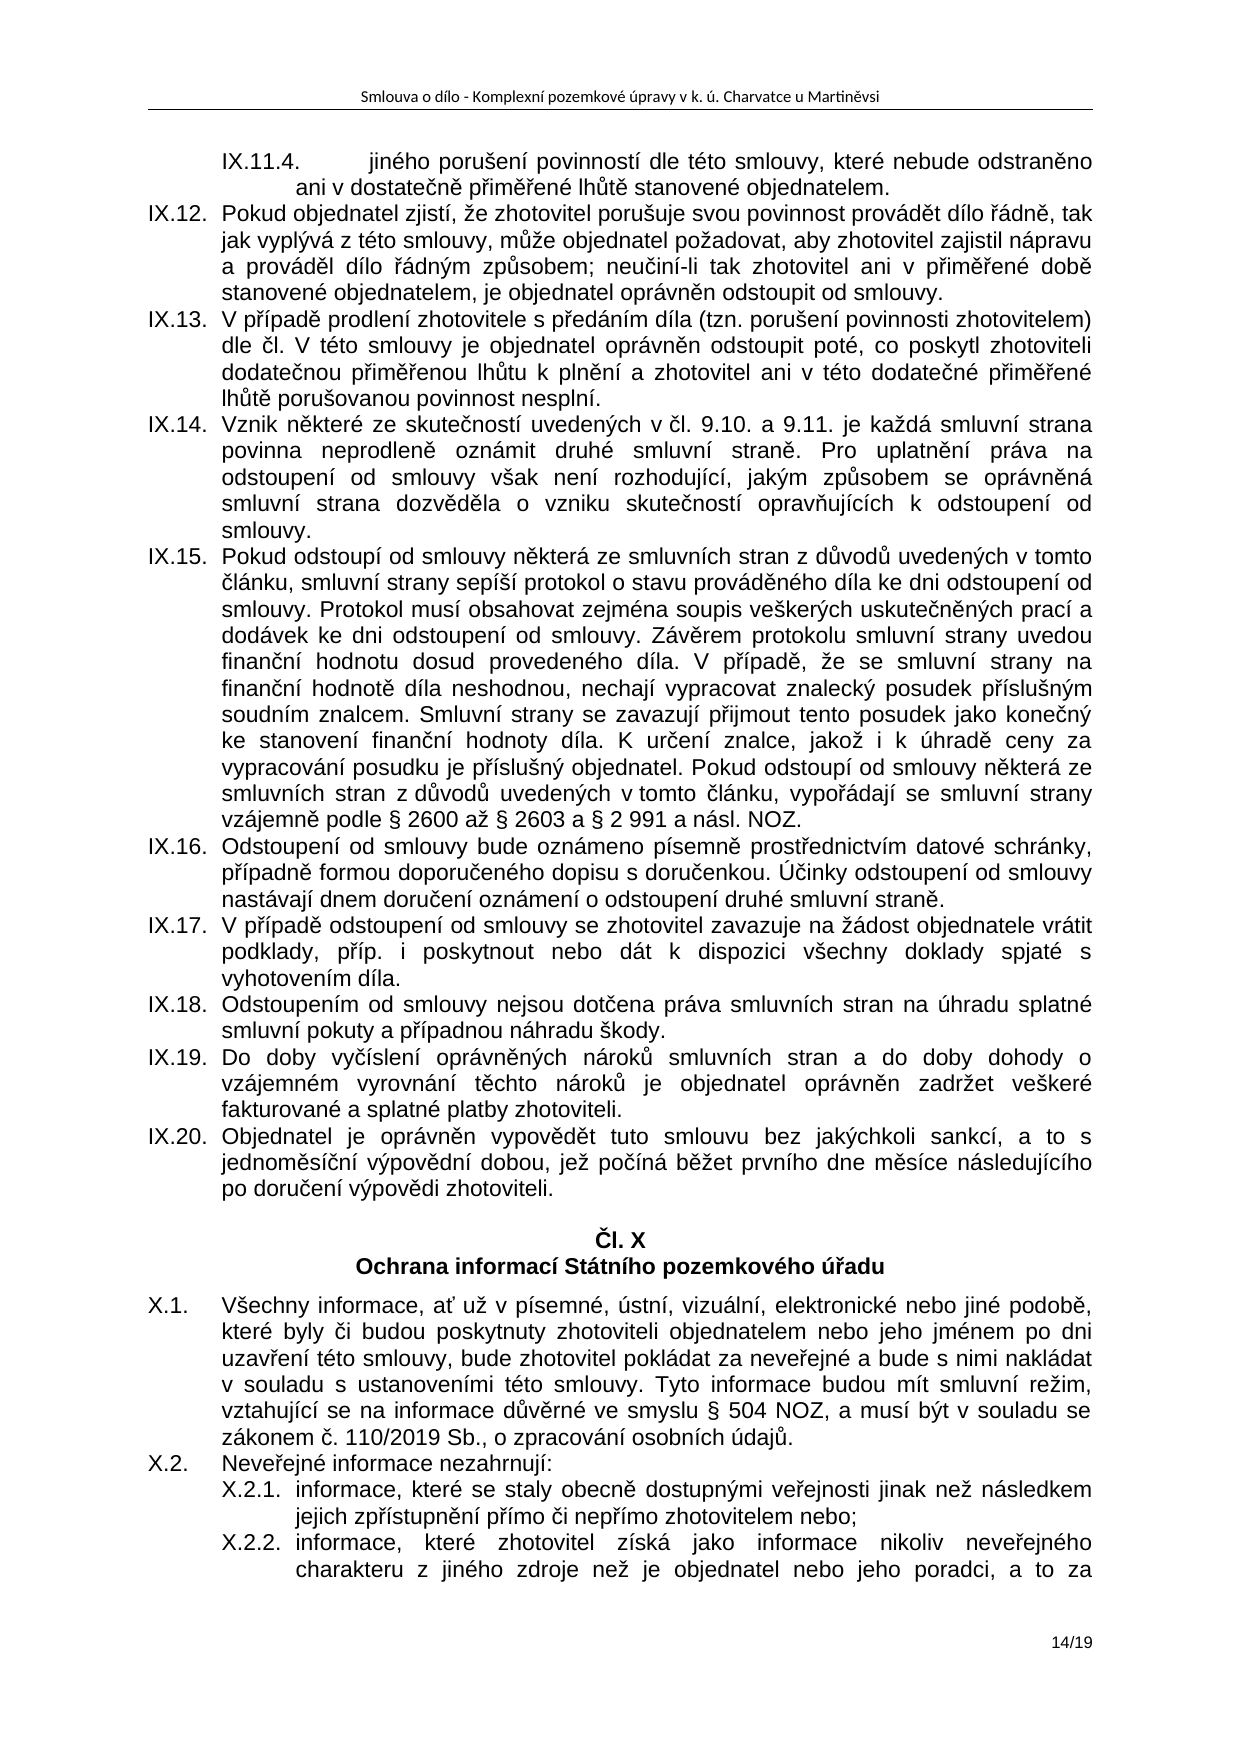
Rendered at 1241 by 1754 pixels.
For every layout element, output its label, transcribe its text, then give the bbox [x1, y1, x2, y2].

text informace, které se staly obecně dostupnými veřejnosti jinak než následkem jejich zpřístupnění přímo či nepřímo zhotovitelem nebo; [221, 1476, 1093, 1529]
list Vznik některé ze skutečností uvedených v čl. 9.10. a 9.11. je každá smluvní strana povinna neprodleně oznámit druhé smluvní straně. Pro uplatnění práva na odstoupení od smlouvy však není rozhodující, jakým způsobem se oprávněná smluvní strana dozvěděla o vzniku skutečností opravňujících k odstoupení od smlouvy. [148, 411, 1093, 543]
list Objednatel je oprávněn vypovědět tuto smlouvu bez jakýchkoli sankcí, a to s jednoměsíční výpovědní dobou, jež počíná běžet prvního dne měsíce následujícího po doručení výpovědi zhotoviteli. [148, 1123, 1093, 1202]
list Pokud odstoupí od smlouvy některá ze smluvních stran z důvodů uvedených v tomto článku, smluvní strany sepíší protokol o stavu prováděného díla ke dni odstoupení od smlouvy. Protokol musí obsahovat zejména soupis veškerých uskutečněných prací a dodávek ke dni odstoupení od smlouvy. Závěrem protokolu smluvní strany uvedou finanční hodnotu dosud provedeného díla. V případě, že se smluvní strany na finanční hodnotě díla neshodnou, nechají vypracovat znalecký posudek příslušným soudním znalcem. Smluvní strany se zavazují přijmout tento posudek jako konečný ke stanovení finanční hodnoty díla. K určení znalce, jakož i k úhradě ceny za vypracování posudku je příslušný objednatel. Pokud odstoupí od smlouvy některá ze smluvních stran z důvodů uvedených v tomto článku, vypořádají se smluvní strany vzájemně podle § 2600 až § 2603 a § 2 991 a násl. NOZ. [148, 543, 1093, 833]
list Do doby vyčíslení oprávněných nároků smluvních stran a do doby dohody o vzájemném vyrovnání těchto nároků je objednatel oprávněn zadržet veškeré fakturované a splatné platby zhotoviteli. [148, 1044, 1093, 1123]
list V případě prodlení zhotovitele s předáním díla (tzn. porušení povinnosti zhotovitelem) dle čl. V této smlouvy je objednatel oprávněn odstoupit poté, co poskytl zhotoviteli dodatečnou přiměřenou lhůtu k plnění a zhotovitel ani v této dodatečné přiměřené lhůtě porušovanou povinnost nesplní. [148, 306, 1093, 411]
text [221, 1529, 1093, 1582]
list Odstoupení od smlouvy bude oznámeno písemně prostřednictvím datové schránky, případně formou doporučeného dopisu s doručenkou. Účinky odstoupení od smlouvy nastávají dnem doručení oznámení o odstoupení druhé smluvní straně. [148, 833, 1093, 912]
list V případě odstoupení od smlouvy se zhotovitel zavazuje na žádost objednatele vrátit podklady, příp. i poskytnout nebo dát k dispozici všechny doklady spjaté s vyhotovením díla. [148, 912, 1093, 991]
list Neveřejné informace nezahrnují: [148, 1450, 1093, 1476]
list Všechny informace, ať už v písemné, ústní, vizuální, elektronické nebo jiné podobě, které byly či budou poskytnuty zhotoviteli objednatelem nebo jeho jménem po dni uzavření této smlouvy, bude zhotovitel pokládat za neveřejné a bude s nimi nakládat v souladu s ustanoveními této smlouvy. Tyto informace budou mít smluvní režim, vztahující se na informace důvěrné ve smyslu § 504 NOZ, a musí být v souladu se zákonem č. 110/2019 Sb., o zpracování osobních údajů. [148, 1292, 1093, 1450]
text jiného porušení povinností dle této smlouvy, které nebude odstraněno ani v dostatečně přiměřené lhůtě stanovené objednatelem. [221, 148, 1093, 200]
list Pokud objednatel zjistí, že zhotovitel porušuje svou povinnost provádět dílo řádně, tak jak vyplývá z této smlouvy, může objednatel požadovat, aby zhotovitel zajistil nápravu a prováděl dílo řádným způsobem; neučiní-li tak zhotovitel ani v přiměřené době stanovené objednatelem, je objednatel oprávněn odstoupit od smlouvy. [148, 200, 1093, 306]
subtitle Čl. X Ochrana informací Státního pozemkového úřadu [148, 1227, 1093, 1279]
list Odstoupením od smlouvy nejsou dotčena práva smluvních stran na úhradu splatné smluvní pokuty a případnou náhradu škody. [148, 991, 1093, 1044]
